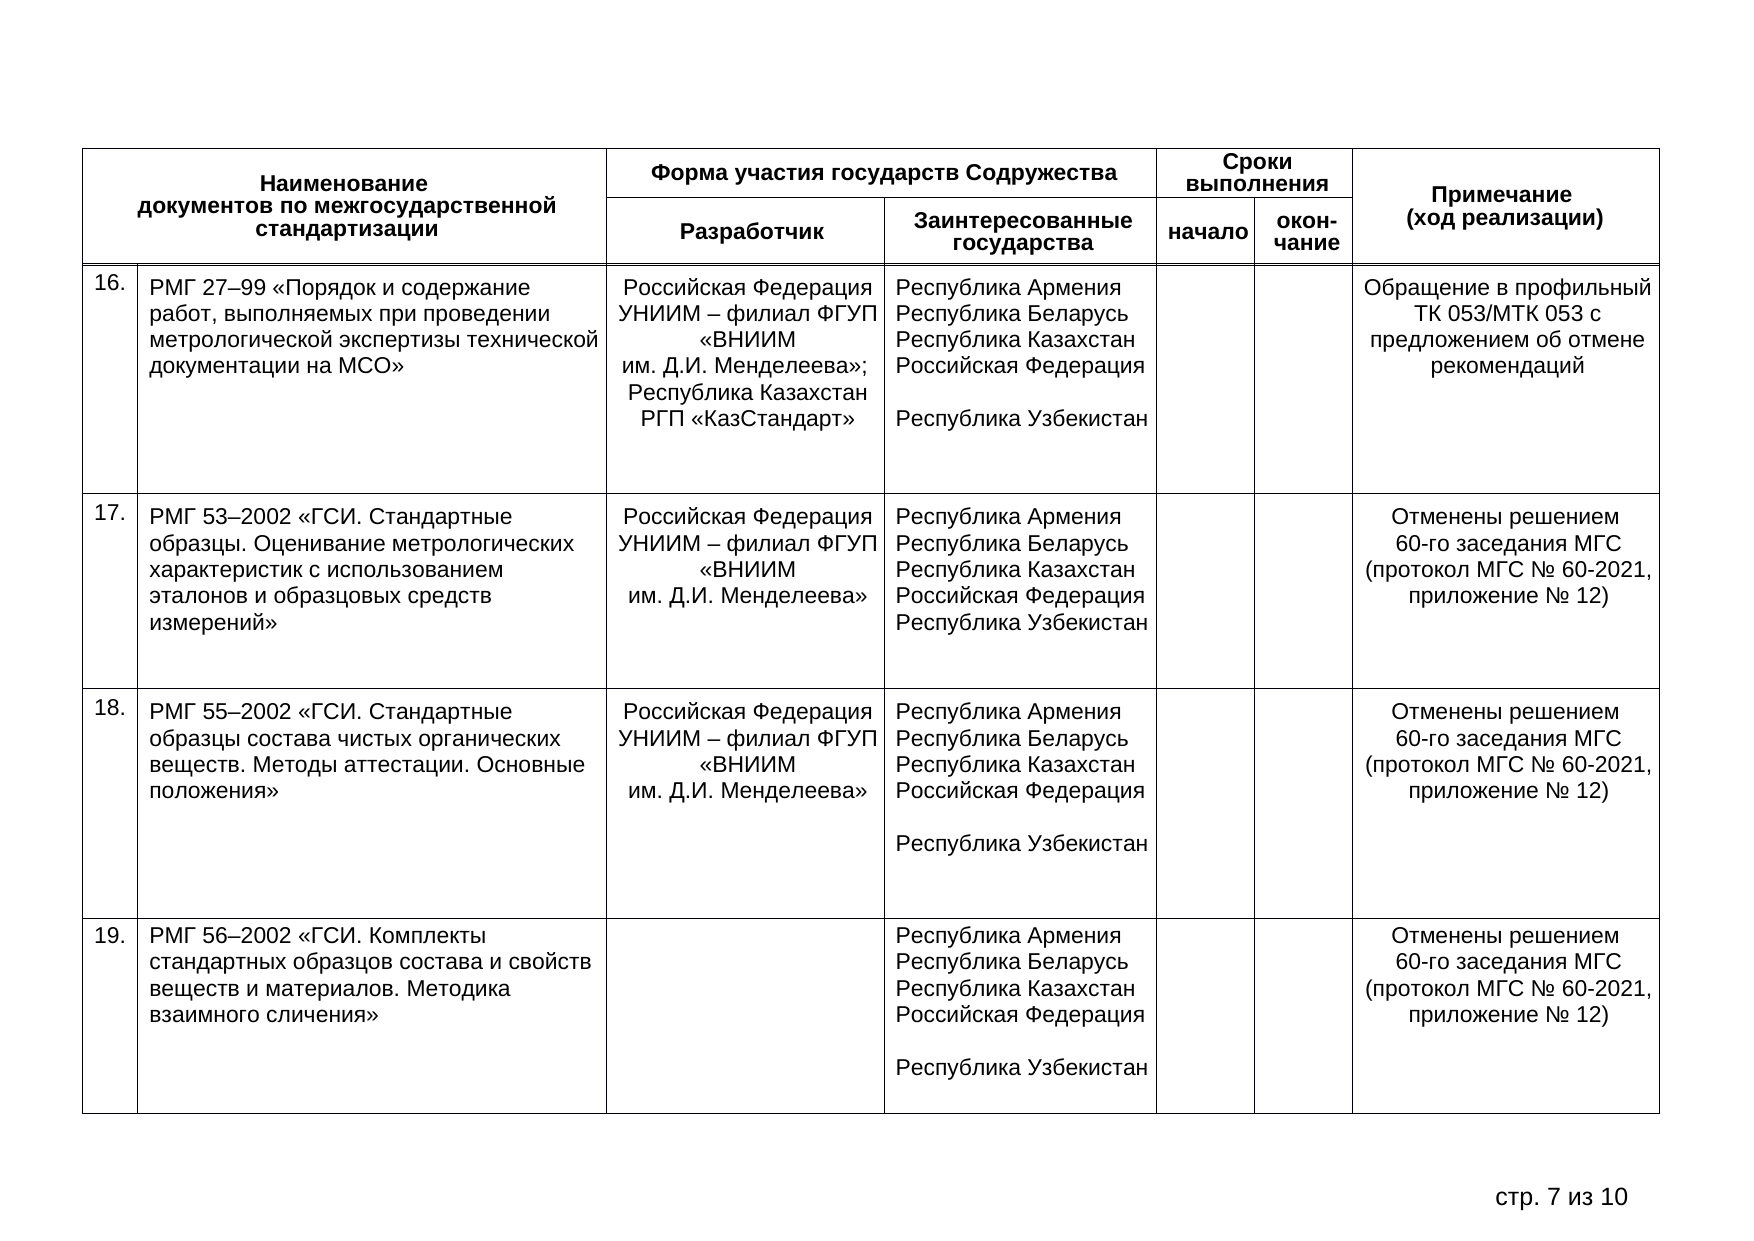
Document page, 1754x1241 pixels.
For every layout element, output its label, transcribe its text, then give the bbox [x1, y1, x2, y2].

table_header Примечание (ход реализации) [1353, 149, 1659, 263]
table_cell [1255, 689, 1352, 918]
table_header Наименование документов по межгосударственной стандартизации [83, 149, 606, 263]
table_cell РМГ 53–2002 «ГСИ. Стандартные образцы. Оценивание метрологических характеристик с использованием эталонов и образцовых средств измерений» [138, 494, 606, 688]
table_cell [1157, 919, 1254, 1113]
table_cell [1157, 266, 1254, 493]
table_cell начало [1157, 198, 1254, 263]
table_cell Российская Федерация УНИИМ – филиал ФГУП «ВНИИМ им. Д.И. Менделеева» [607, 689, 884, 918]
table_cell РМГ 56–2002 «ГСИ. Комплекты стандартных образцов состава и свойств веществ и материалов. Методика взаимного сличения» [138, 919, 606, 1113]
table_cell РМГ 55–2002 «ГСИ. Стандартные образцы состава чистых органических веществ. Методы аттестации. Основные положения» [138, 689, 606, 918]
table_cell [607, 919, 884, 1113]
table_cell [1255, 919, 1352, 1113]
table_cell Обращение в профильный ТК 053/МТК 053 с предложением об отмене рекомендаций [1353, 266, 1659, 493]
table_cell РМГ 27–99 «Порядок и содержание работ, выполняемых при проведении метрологической экспертизы технической документации на МСО» [138, 266, 606, 493]
table_cell [83, 919, 137, 1113]
table_header Форма участия государств Содружества [607, 149, 1156, 197]
table_cell [1157, 689, 1254, 918]
table_cell Российская Федерация УНИИМ – филиал ФГУП «ВНИИМ им. Д.И. Менделеева» [607, 494, 884, 688]
table_header Сроки выполнения [1157, 149, 1352, 197]
table_cell Разработчик [607, 198, 884, 263]
table_cell Республика Армения Республика Беларусь Республика Казахстан Российская Федерация Республика Узбекистан [885, 919, 1156, 1113]
table_cell Российская Федерация УНИИМ – филиал ФГУП «ВНИИМ им. Д.И. Менделеева»; Республика Казахстан РГП «КазСтандарт» [607, 266, 884, 493]
table_cell [83, 266, 137, 493]
table_cell Республика Армения Республика Беларусь Республика Казахстан Российская Федерация Республика Узбекистан [885, 266, 1156, 493]
table_cell [83, 689, 137, 918]
table_cell Отменены решением 60-го заседания МГС (протокол МГС № 60-2021, приложение № 12) [1353, 494, 1659, 688]
table_cell Отменены решением 60-го заседания МГС (протокол МГС № 60-2021, приложение № 12) [1353, 689, 1659, 918]
table_cell [1255, 494, 1352, 688]
table_cell [1255, 266, 1352, 493]
table_cell Заинтересованные государства [885, 198, 1156, 263]
table_cell Республика Армения Республика Беларусь Республика Казахстан Российская Федерация Республика Узбекистан [885, 689, 1156, 918]
table_cell - [83, 494, 137, 688]
table_cell [1157, 494, 1254, 688]
table_cell Республика Армения Республика Беларусь Республика Казахстан Российская Федерация Республика Узбекистан [885, 494, 1156, 688]
table_cell окон-чание [1255, 198, 1352, 263]
table_cell Отменены решением 60-го заседания МГС (протокол МГС № 60-2021, приложение № 12) [1353, 919, 1659, 1113]
